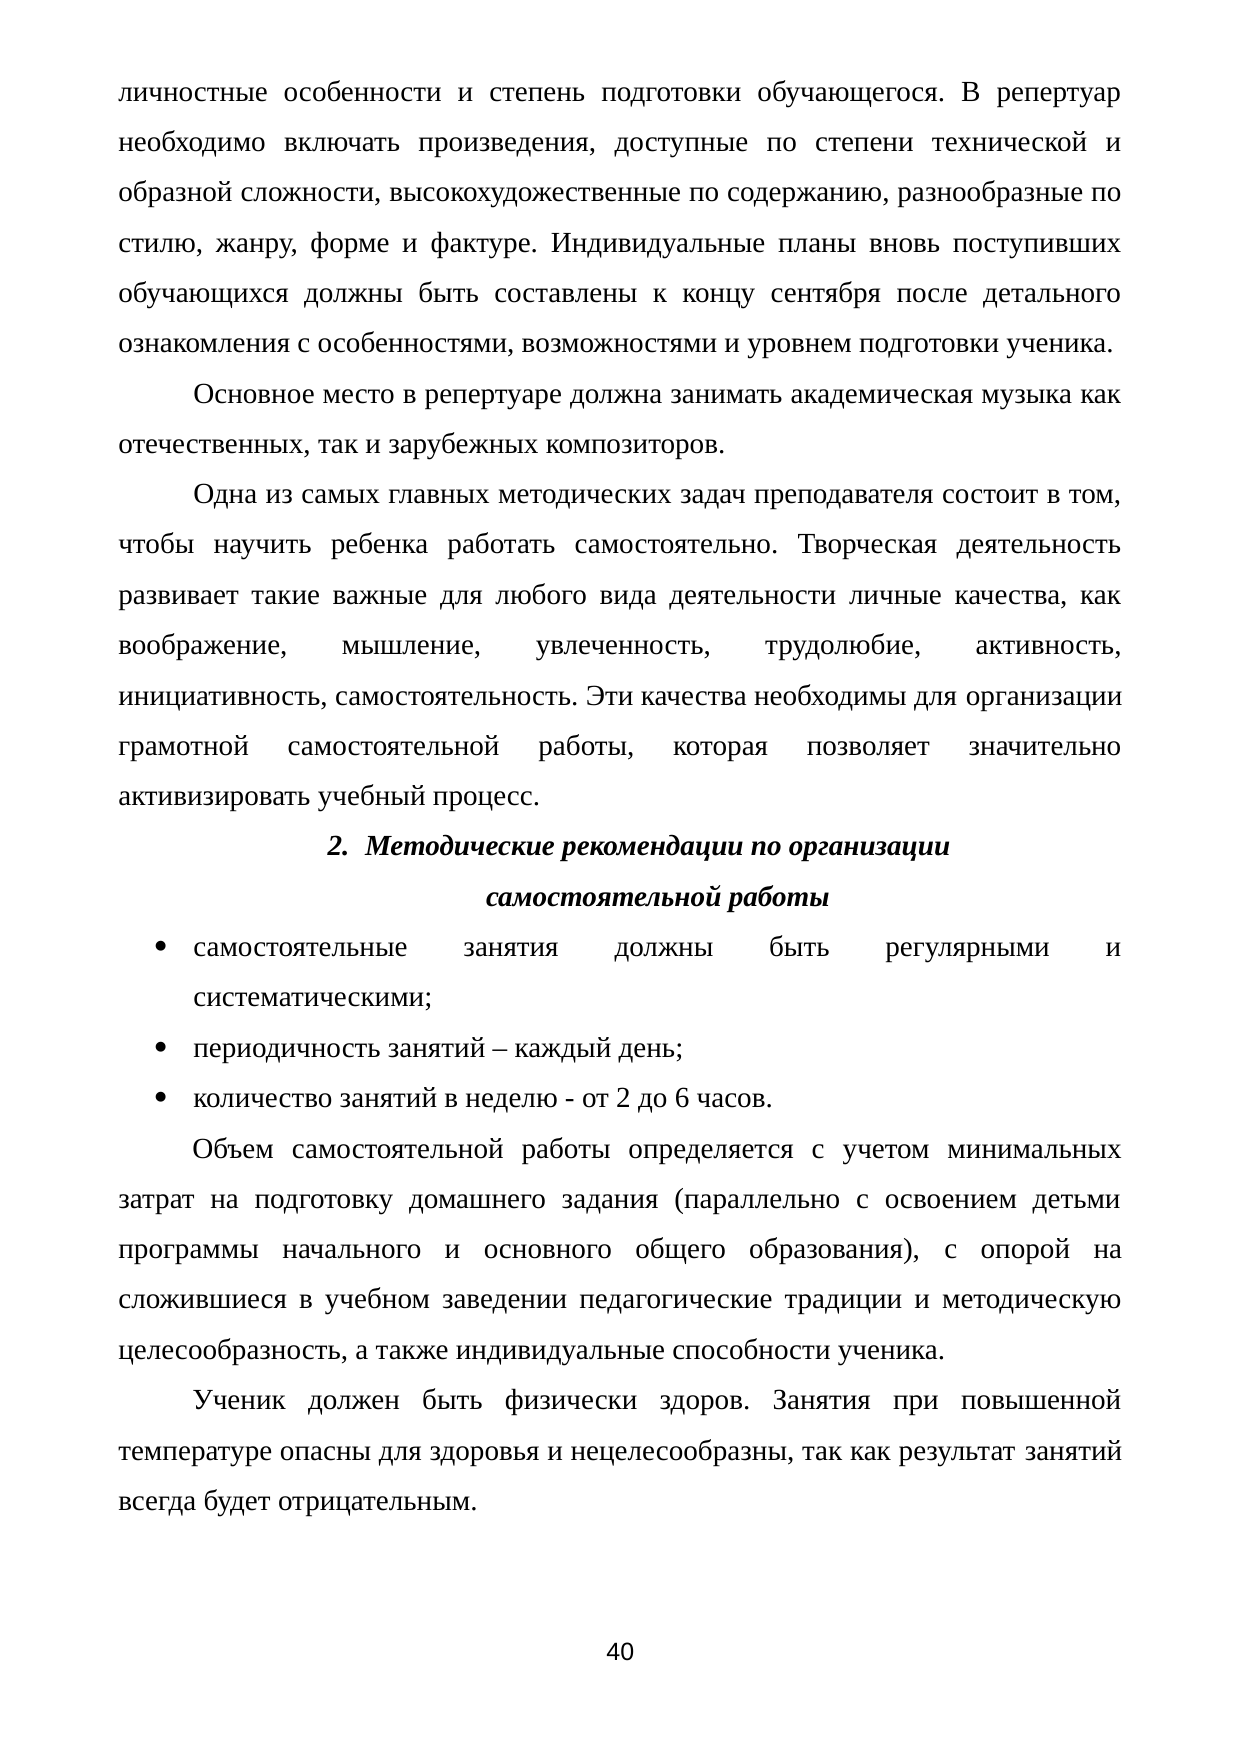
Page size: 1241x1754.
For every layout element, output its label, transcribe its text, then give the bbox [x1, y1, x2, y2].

text Одна из самых главных методических задач преподавателя состоит в том, чтобы научить ребенка работать самостоятельно. Творческая деятельность развивает такие важные для любого вида деятельности личные качества, как воображение, мышление, увлеченность, трудолюбие, активность, инициативность, самостоятельность. Эти качества необходимы для организации грамотной самостоятельной работы, которая позволяет значительно активизировать учебный процесс. [118, 476, 1122, 812]
list периодичность занятий – каждый день; [156, 1030, 1122, 1063]
text Объем самостоятельной работы определяется с учетом минимальных затрат на подготовку домашнего задания (параллельно с освоением детьми программы начального и основного общего образования), с опорой на сложившиеся в учебном заведении педагогические традиции и методическую целесообразность, а также индивидуальные способности ученика. [118, 1131, 1122, 1366]
list количество занятий в неделю - от 2 до 6 часов. [156, 1080, 1122, 1114]
text Ученик должен быть физически здоров. Занятия при повышенной температуре опасны для здоровья и нецелесообразны, так как результат занятий всегда будет отрицательным. [118, 1382, 1122, 1516]
list Методические рекомендации по организации [156, 828, 1122, 862]
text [118, 74, 1122, 359]
text самостоятельной работы [193, 879, 1122, 912]
list самостоятельные занятия должны быть регулярными и систематическими; [156, 929, 1122, 1013]
text Основное место в репертуаре должна занимать академическая музыка как отечественных, так и зарубежных композиторов. [118, 376, 1122, 459]
